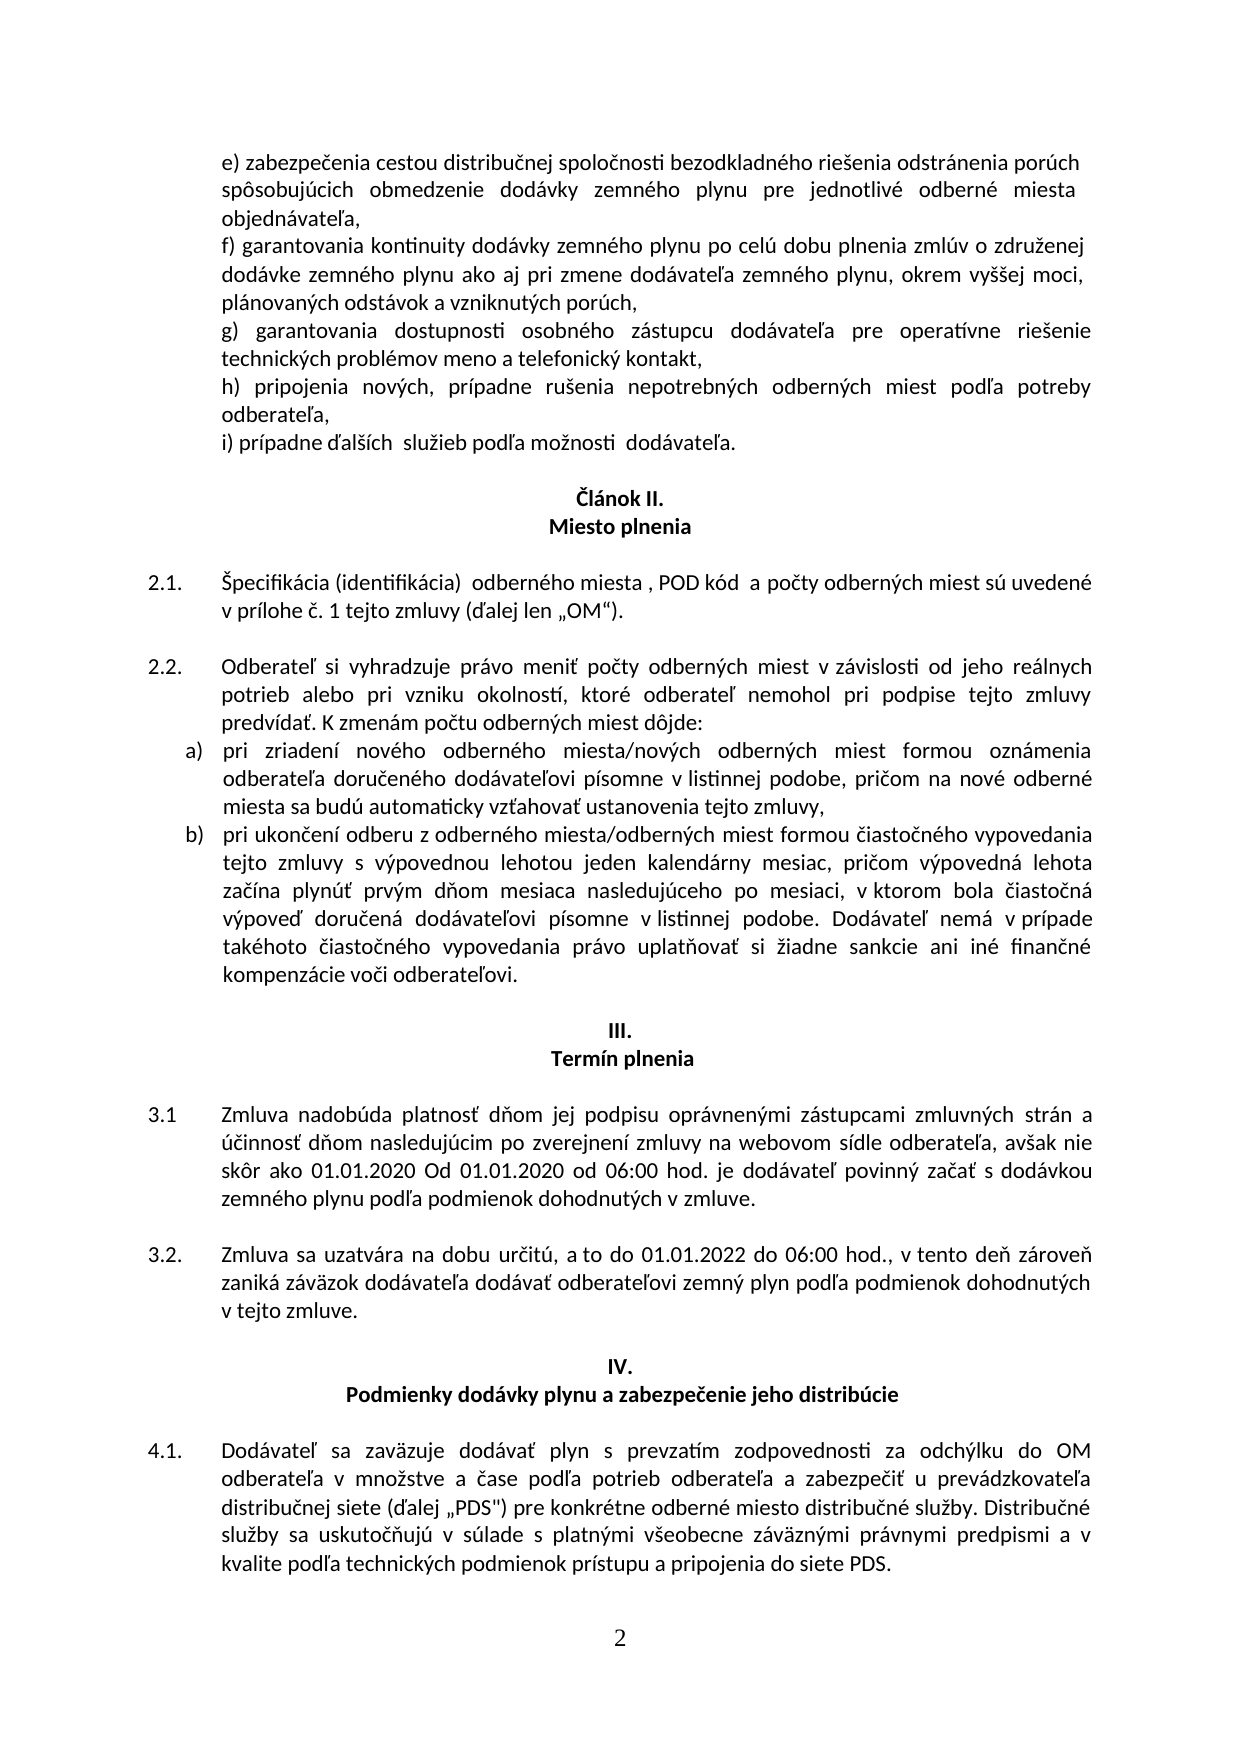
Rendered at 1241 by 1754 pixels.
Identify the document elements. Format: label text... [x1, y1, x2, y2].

text 2.2. Odberateľ si vyhradzuje právo meniť počty odberných miest v závislosti od jeho reálnych potrieb alebo pri vzniku okolností, ktoré odberateľ nemohol pri podpise tejto zmluvy predvídať. K zmenám počtu odberných miest dôjde: [148, 652, 1093, 736]
text Článok II. [148, 484, 1093, 512]
text IV. [148, 1352, 1093, 1381]
list pri ukončení odberu z odberného miesta/odberných miest formou čiastočného vypovedania tejto zmluvy s výpovednou lehotou jeden kalendárny mesiac, pričom výpovedná lehota začína plynúť prvým dňom mesiaca nasledujúceho po mesiaci, v ktorom bola čiastočná výpoveď doručená dodávateľovi písomne v listinnej podobe. Dodávateľ nemá v prípade takéhoto čiastočného vypovedania právo uplatňovať si žiadne sankcie ani iné finančné kompenzácie voči odberateľovi. [185, 820, 1093, 988]
text III. [148, 1016, 1093, 1044]
text e) zabezpečenia cestou distribučnej spoločnosti bezodkladného riešenia odstránenia porúch spôsobujúcich obmedzenie dodávky zemného plynu pre jednotlivé odberné miesta objednávateľa, [148, 148, 1093, 232]
text 2.1. Špecifikácia (identifikácia) odberného miesta , POD kód a počty odberných miest sú uvedené v prílohe č. 1 tejto zmluvy (ďalej len „OM“). [148, 568, 1093, 624]
text 3.1 Zmluva nadobúda platnosť dňom jej podpisu oprávnenými zástupcami zmluvných strán a účinnosť dňom nasledujúcim po zverejnení zmluvy na webovom sídle odberateľa, avšak nie skôr ako 01.01.2020 Od 01.01.2020 od 06:00 hod. je dodávateľ povinný začať s dodávkou zemného plynu podľa podmienok dohodnutých v zmluve. [148, 1100, 1093, 1212]
text f) garantovania kontinuity dodávky zemného plynu po celú dobu plnenia zmlúv o združenej dodávke zemného plynu ako aj pri zmene dodávateľa zemného plynu, okrem vyššej moci, plánovaných odstávok a vzniknutých porúch, [148, 232, 1093, 316]
text Termín plnenia [148, 1044, 1093, 1072]
text i) prípadne ďalších služieb podľa možnosti dodávateľa. [148, 428, 1093, 456]
text g) garantovania dostupnosti osobného zástupcu dodávateľa pre operatívne riešenie technických problémov meno a telefonický kontakt, [221, 316, 1093, 372]
text 4.1. Dodávateľ sa zaväzuje dodávať plyn s prevzatím zodpovednosti za odchýlku do OM odberateľa v množstve a čase podľa potrieb odberateľa a zabezpečiť u prevádzkovateľa distribučnej siete (ďalej „PDS") pre konkrétne odberné miesto distribučné služby. Distribučné služby sa uskutočňujú v súlade s platnými všeobecne záväznými právnymi predpismi a v kvalite podľa technických podmienok prístupu a pripojenia do siete PDS. [148, 1437, 1093, 1577]
text h) pripojenia nových, prípadne rušenia nepotrebných odberných miest podľa potreby odberateľa, [221, 372, 1093, 428]
text 3.2. Zmluva sa uzatvára na dobu určitú, a to do 01.01.2022 do 06:00 hod., v tento deň zároveň zaniká záväzok dodávateľa dodávať odberateľovi zemný plyn podľa podmienok dohodnutých v tejto zmluve. [148, 1240, 1093, 1324]
text Podmienky dodávky plynu a zabezpečenie jeho distribúcie [148, 1381, 1093, 1408]
list pri zriadení nového odberného miesta/nových odberných miest formou oznámenia odberateľa doručeného dodávateľovi písomne v listinnej podobe, pričom na nové odberné miesta sa budú automaticky vzťahovať ustanovenia tejto zmluvy, [185, 736, 1093, 820]
text Miesto plnenia [148, 512, 1093, 540]
